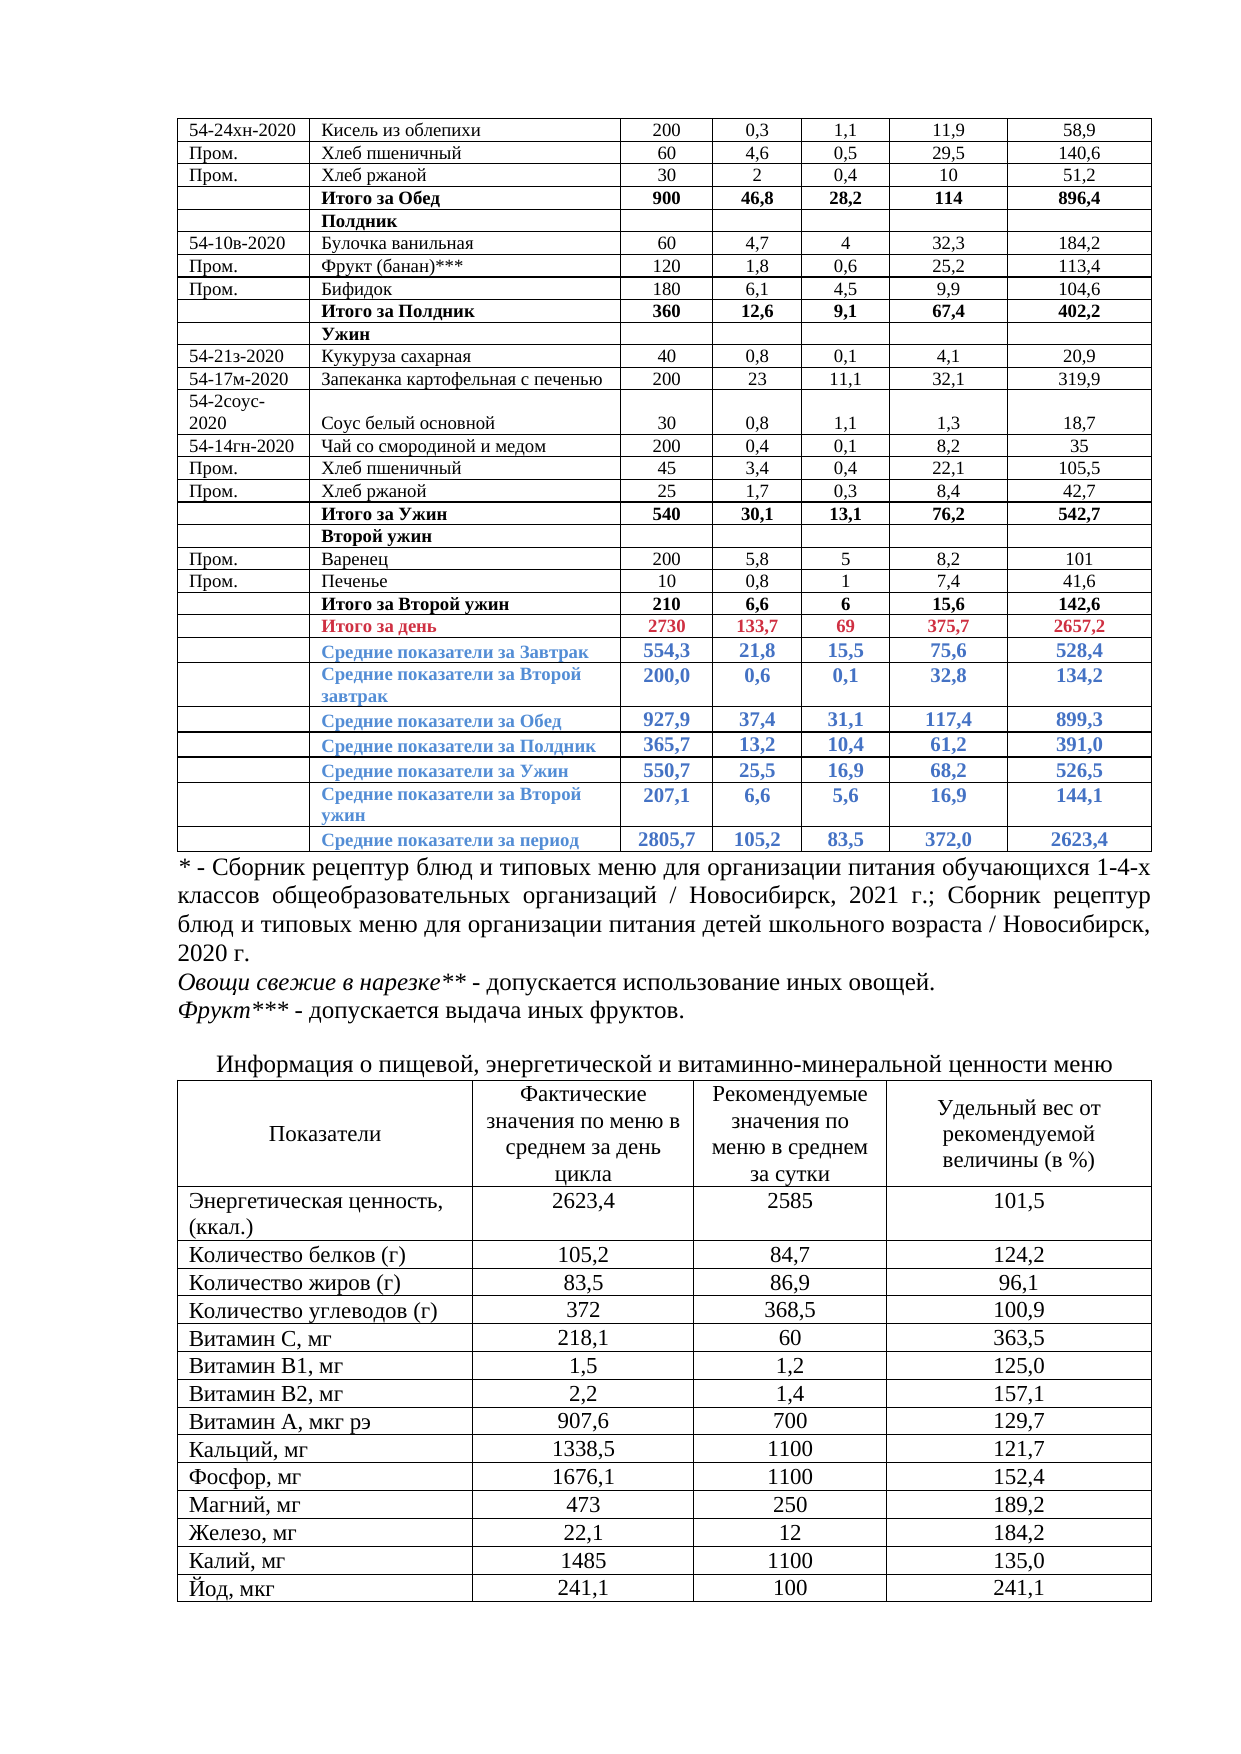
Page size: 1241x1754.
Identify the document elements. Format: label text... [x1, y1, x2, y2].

table_cell 1100 [694, 1463, 886, 1490]
table_cell 121,7 [887, 1435, 1151, 1462]
table_header Удельный вес от рекомендуемой величины (в %) [887, 1081, 1151, 1186]
table_cell [178, 503, 309, 524]
table_cell 899,3 [1008, 707, 1151, 731]
table_cell Итого за Полдник [310, 300, 620, 322]
table_cell 4,6 [713, 142, 801, 163]
table_cell 0,1 [802, 345, 889, 367]
table_cell Энергетическая ценность, (ккал.) [178, 1187, 472, 1240]
table_cell 11,9 [890, 119, 1007, 141]
table_cell 10 [621, 570, 712, 592]
table_cell Пром. [178, 278, 309, 299]
table_cell 133,7 [713, 615, 801, 637]
table_cell Количество углеводов (г) [178, 1296, 472, 1323]
table_cell 144,1 [1008, 783, 1151, 826]
table_cell 896,4 [1008, 187, 1151, 208]
table_cell [1152, 1407, 1175, 1434]
table_cell 86,9 [694, 1269, 886, 1295]
table_cell 0,3 [802, 480, 889, 501]
table_cell Пром. [178, 164, 309, 186]
table_cell [802, 210, 889, 231]
table_cell Пром. [178, 142, 309, 163]
table_cell 76,2 [890, 503, 1007, 524]
table_cell 4,5 [802, 278, 889, 299]
table_cell 8,2 [890, 548, 1007, 569]
table_cell Пром. [178, 480, 309, 501]
table_cell 0,4 [802, 164, 889, 186]
table_cell 84,7 [694, 1241, 886, 1267]
table_cell Калий, мг [178, 1547, 472, 1573]
table_cell 1,1 [802, 119, 889, 141]
table_cell 0,8 [713, 570, 801, 592]
table_cell 5 [802, 548, 889, 569]
table_cell 22,1 [890, 457, 1007, 479]
table_cell 6 [802, 593, 889, 614]
table_cell 700 [694, 1408, 886, 1434]
table_cell [621, 525, 712, 547]
table_cell [178, 827, 309, 851]
table_cell Запеканка картофельная с печенью [310, 368, 620, 389]
table_cell 180 [621, 278, 712, 299]
table_cell [1152, 1351, 1175, 1379]
table_cell 13,2 [713, 733, 801, 756]
table_cell [621, 210, 712, 231]
table_cell 189,2 [887, 1491, 1151, 1518]
table_cell 68,2 [890, 758, 1007, 782]
table_cell 45 [621, 457, 712, 479]
table_cell 0,3 [713, 119, 801, 141]
table_cell 218,1 [473, 1324, 693, 1351]
table_cell 0,4 [802, 457, 889, 479]
table_cell Пром. [178, 255, 309, 276]
table_cell 54-21з-2020 [178, 345, 309, 367]
table_cell Средние показатели за Полдник [310, 733, 620, 756]
table_cell 142,6 [1008, 593, 1151, 614]
table_cell Итого за Обед [310, 187, 620, 208]
table_cell Средние показатели за Второй ужин [310, 783, 620, 826]
table_cell 2585 [694, 1187, 886, 1240]
table_cell Хлеб ржаной [310, 480, 620, 501]
table_cell 113,4 [1008, 255, 1151, 276]
table_cell 12,6 [713, 300, 801, 322]
table_cell 5,8 [713, 548, 801, 569]
table_cell [1152, 1546, 1175, 1573]
table_cell 1,2 [694, 1352, 886, 1379]
table_cell [890, 525, 1007, 547]
table_cell [1152, 1295, 1175, 1323]
table_cell 2623,4 [473, 1187, 693, 1240]
table_cell 241,1 [887, 1575, 1151, 1601]
table_cell 900 [621, 187, 712, 208]
table_cell [1152, 1462, 1175, 1490]
table_cell Витамин А, мкг рэ [178, 1408, 472, 1434]
table_cell Хлеб пшеничный [310, 457, 620, 479]
table_cell Йод, мкг [178, 1575, 472, 1601]
table_header Фактические значения по меню в среднем за день цикла [473, 1081, 693, 1186]
table_cell 117,4 [890, 707, 1007, 731]
table_cell [802, 323, 889, 344]
table_cell 8,4 [890, 480, 1007, 501]
table_cell 526,5 [1008, 758, 1151, 782]
table_cell 30,1 [713, 503, 801, 524]
table_cell 15,5 [802, 638, 889, 662]
table_cell [1152, 1434, 1175, 1462]
table_cell 360 [621, 300, 712, 322]
table_cell 105,2 [473, 1241, 693, 1267]
table_cell 363,5 [887, 1324, 1151, 1351]
table_cell [1152, 1379, 1175, 1407]
table_cell 1100 [694, 1547, 886, 1573]
table_cell 120 [621, 255, 712, 276]
table_cell Количество жиров (г) [178, 1269, 472, 1295]
table_cell 184,2 [887, 1519, 1151, 1546]
table_cell 200 [621, 368, 712, 389]
table_cell 134,2 [1008, 663, 1151, 706]
table_cell [802, 525, 889, 547]
table_cell 5,6 [802, 783, 889, 826]
table_cell 1,7 [713, 480, 801, 501]
table_cell 129,7 [887, 1408, 1151, 1434]
table_cell 31,1 [802, 707, 889, 731]
table_cell [178, 615, 309, 637]
table_cell 51,2 [1008, 164, 1151, 186]
table_cell 0,6 [802, 255, 889, 276]
table_header Показатели [178, 1081, 472, 1186]
table_cell 365,7 [621, 733, 712, 756]
table_cell 10,4 [802, 733, 889, 756]
table_cell [178, 707, 309, 731]
table_cell 1 [802, 570, 889, 592]
table_cell 58,9 [1008, 119, 1151, 141]
table_cell 22,1 [473, 1519, 693, 1546]
table_cell Ужин [310, 323, 620, 344]
table_cell 0,5 [802, 142, 889, 163]
table_cell 42,7 [1008, 480, 1151, 501]
table_cell [1152, 1240, 1175, 1267]
table_cell Полдник [310, 210, 620, 231]
table_cell 41,6 [1008, 570, 1151, 592]
table_cell [178, 638, 309, 662]
table_cell 21,8 [713, 638, 801, 662]
table_cell 9,1 [802, 300, 889, 322]
table_cell 104,6 [1008, 278, 1151, 299]
table_cell 69 [802, 615, 889, 637]
table_cell 11,1 [802, 368, 889, 389]
table_cell 101 [1008, 548, 1151, 569]
table_cell Чай со смородиной и медом [310, 435, 620, 456]
table_cell [178, 210, 309, 231]
table_cell [1152, 1323, 1175, 1351]
table_cell Витамин С, мг [178, 1324, 472, 1351]
table_cell [713, 323, 801, 344]
table_cell Второй ужин [310, 525, 620, 547]
table_cell 2657,2 [1008, 615, 1151, 637]
table_cell 105,2 [713, 827, 801, 851]
table_cell 16,9 [890, 783, 1007, 826]
table_cell Итого за Ужин [310, 503, 620, 524]
table_cell 554,3 [621, 638, 712, 662]
table_cell 29,5 [890, 142, 1007, 163]
table_cell 54-10в-2020 [178, 232, 309, 254]
table_cell Средние показатели за Второй завтрак [310, 663, 620, 706]
table_cell 473 [473, 1491, 693, 1518]
table_cell 4 [802, 232, 889, 254]
table_cell 1676,1 [473, 1463, 693, 1490]
table_cell 25 [621, 480, 712, 501]
table_cell 200 [621, 548, 712, 569]
table_cell 1338,5 [473, 1435, 693, 1462]
table_cell 10 [890, 164, 1007, 186]
table_cell 35 [1008, 435, 1151, 456]
table_cell 6,6 [713, 593, 801, 614]
table_cell 101,5 [887, 1187, 1151, 1240]
text * - Сборник рецептур блюд и типовых меню для организации питания обучающихся 1-4-х классов общеобразовательных организаций / Новосибирск, 2021 г.; Сборник рецептур блюд и типовых меню для организации питания детей школьного возраста / Новосибирск, 2020 г. [177, 852, 1152, 967]
table_cell [1008, 525, 1151, 547]
table_cell 32,8 [890, 663, 1007, 706]
table_cell 907,6 [473, 1408, 693, 1434]
table_cell 2 [713, 164, 801, 186]
table_cell [1152, 1490, 1175, 1518]
table_cell [178, 663, 309, 706]
table_cell 3,4 [713, 457, 801, 479]
table_cell 2805,7 [621, 827, 712, 851]
text Фрукт*** - допускается выдача иных фруктов. [177, 996, 1152, 1024]
table_cell 28,2 [802, 187, 889, 208]
table_header Рекомендуемые значения по меню в среднем за сутки [694, 1081, 886, 1186]
table_cell 135,0 [887, 1547, 1151, 1573]
table_cell 1,1 [802, 390, 889, 433]
table_cell Печенье [310, 570, 620, 592]
table_cell Кукуруза сахарная [310, 345, 620, 367]
table_cell Кисель из облепихи [310, 119, 620, 141]
table_cell 23 [713, 368, 801, 389]
table_cell [178, 783, 309, 826]
table_cell Фосфор, мг [178, 1463, 472, 1490]
table_cell Средние показатели за Обед [310, 707, 620, 731]
table_cell 528,4 [1008, 638, 1151, 662]
table_cell Итого за Второй ужин [310, 593, 620, 614]
table_cell 124,2 [887, 1241, 1151, 1267]
table_cell 13,1 [802, 503, 889, 524]
table_cell 75,6 [890, 638, 1007, 662]
table_cell [178, 525, 309, 547]
table_cell Итого за день [310, 615, 620, 637]
table_cell 207,1 [621, 783, 712, 826]
table_cell 9,9 [890, 278, 1007, 299]
table_cell 402,2 [1008, 300, 1151, 322]
table_cell Количество белков (г) [178, 1241, 472, 1267]
table_cell 540 [621, 503, 712, 524]
table_cell 184,2 [1008, 232, 1151, 254]
table_cell 368,5 [694, 1296, 886, 1323]
table_cell Варенец [310, 548, 620, 569]
table_cell 96,1 [887, 1269, 1151, 1295]
table_cell 1,8 [713, 255, 801, 276]
table_cell 54-2соус-2020 [178, 390, 309, 433]
table_cell 60 [694, 1324, 886, 1351]
table_cell [178, 733, 309, 756]
table_cell Фрукт (банан)*** [310, 255, 620, 276]
table_cell 61,2 [890, 733, 1007, 756]
table_cell [1008, 210, 1151, 231]
table_cell 30 [621, 390, 712, 433]
table_cell [1152, 1268, 1175, 1295]
table_cell Пром. [178, 457, 309, 479]
table_cell 100,9 [887, 1296, 1151, 1323]
table_cell Кальций, мг [178, 1435, 472, 1462]
table_cell 6,1 [713, 278, 801, 299]
table_cell 54-14гн-2020 [178, 435, 309, 456]
table_cell 140,6 [1008, 142, 1151, 163]
table_cell 372 [473, 1296, 693, 1323]
table_cell 0,4 [713, 435, 801, 456]
table_cell Бифидок [310, 278, 620, 299]
table_cell [890, 210, 1007, 231]
table_cell 1,3 [890, 390, 1007, 433]
table_cell 100 [694, 1575, 886, 1601]
table_cell 40 [621, 345, 712, 367]
table_cell 0,8 [713, 390, 801, 433]
table_cell 241,1 [473, 1575, 693, 1601]
table_cell 37,4 [713, 707, 801, 731]
table_cell 1,4 [694, 1380, 886, 1407]
text Овощи свежие в нарезке** - допускается использование иных овощей. [177, 967, 1152, 996]
table_cell [1152, 1127, 1175, 1186]
table_cell Соус белый основной [310, 390, 620, 433]
table_cell 4,1 [890, 345, 1007, 367]
table_cell [621, 323, 712, 344]
table_cell 12 [694, 1519, 886, 1546]
table_cell [1152, 1574, 1175, 1601]
table_cell Витамин В2, мг [178, 1380, 472, 1407]
table_cell 16,9 [802, 758, 889, 782]
table_cell Хлеб ржаной [310, 164, 620, 186]
table_cell 391,0 [1008, 733, 1151, 756]
table_cell 25,2 [890, 255, 1007, 276]
table_cell 4,7 [713, 232, 801, 254]
table_cell 6,6 [713, 783, 801, 826]
table_cell 2,2 [473, 1380, 693, 1407]
table_cell 60 [621, 232, 712, 254]
table_cell 32,1 [890, 368, 1007, 389]
table_cell 20,9 [1008, 345, 1151, 367]
table_cell 0,6 [713, 663, 801, 706]
table_cell 67,4 [890, 300, 1007, 322]
table_cell 32,3 [890, 232, 1007, 254]
table_cell [1152, 1518, 1175, 1546]
table_cell 157,1 [887, 1380, 1151, 1407]
table_cell Средние показатели за Ужин [310, 758, 620, 782]
table_cell Магний, мг [178, 1491, 472, 1518]
table_cell 0,1 [802, 663, 889, 706]
table_cell 1485 [473, 1547, 693, 1573]
table_cell Средние показатели за Завтрак [310, 638, 620, 662]
table_cell [178, 593, 309, 614]
table_cell 1100 [694, 1435, 886, 1462]
table_cell 2730 [621, 615, 712, 637]
table_cell 60 [621, 142, 712, 163]
table_cell 30 [621, 164, 712, 186]
table_cell 200 [621, 435, 712, 456]
table_cell [178, 300, 309, 322]
text Информация о пищевой, энергетической и витаминно-минеральной ценности меню [177, 1049, 1152, 1078]
table_cell 375,7 [890, 615, 1007, 637]
table_cell Железо, мг [178, 1519, 472, 1546]
table_cell Пром. [178, 548, 309, 569]
table_cell 46,8 [713, 187, 801, 208]
table_cell 0,8 [713, 345, 801, 367]
table_cell [178, 323, 309, 344]
table_cell [890, 323, 1007, 344]
table_cell 83,5 [473, 1269, 693, 1295]
table_cell 15,6 [890, 593, 1007, 614]
table_cell 250 [694, 1491, 886, 1518]
table_cell [713, 525, 801, 547]
table_cell 542,7 [1008, 503, 1151, 524]
table_cell [178, 758, 309, 782]
table_cell [1152, 1186, 1175, 1240]
table_cell [1008, 323, 1151, 344]
table_cell 1,5 [473, 1352, 693, 1379]
table_cell 83,5 [802, 827, 889, 851]
table_cell 210 [621, 593, 712, 614]
table_cell [178, 187, 309, 208]
table_cell 927,9 [621, 707, 712, 731]
table_cell 7,4 [890, 570, 1007, 592]
table_cell 0,1 [802, 435, 889, 456]
table_cell 54-24хн-2020 [178, 119, 309, 141]
table_cell 114 [890, 187, 1007, 208]
table_cell 8,2 [890, 435, 1007, 456]
table_cell Пром. [178, 570, 309, 592]
table_cell 2623,4 [1008, 827, 1151, 851]
table_cell 550,7 [621, 758, 712, 782]
table_cell 372,0 [890, 827, 1007, 851]
table_cell Витамин В1, мг [178, 1352, 472, 1379]
table_cell 18,7 [1008, 390, 1151, 433]
table_cell 152,4 [887, 1463, 1151, 1490]
table_cell 125,0 [887, 1352, 1151, 1379]
table_cell 105,5 [1008, 457, 1151, 479]
table_cell 200,0 [621, 663, 712, 706]
table_cell Булочка ванильная [310, 232, 620, 254]
table_cell Средние показатели за период [310, 827, 620, 851]
table_cell 319,9 [1008, 368, 1151, 389]
table_cell 25,5 [713, 758, 801, 782]
table_cell [713, 210, 801, 231]
table_cell Хлеб пшеничный [310, 142, 620, 163]
table_cell 54-17м-2020 [178, 368, 309, 389]
table_cell 200 [621, 119, 712, 141]
